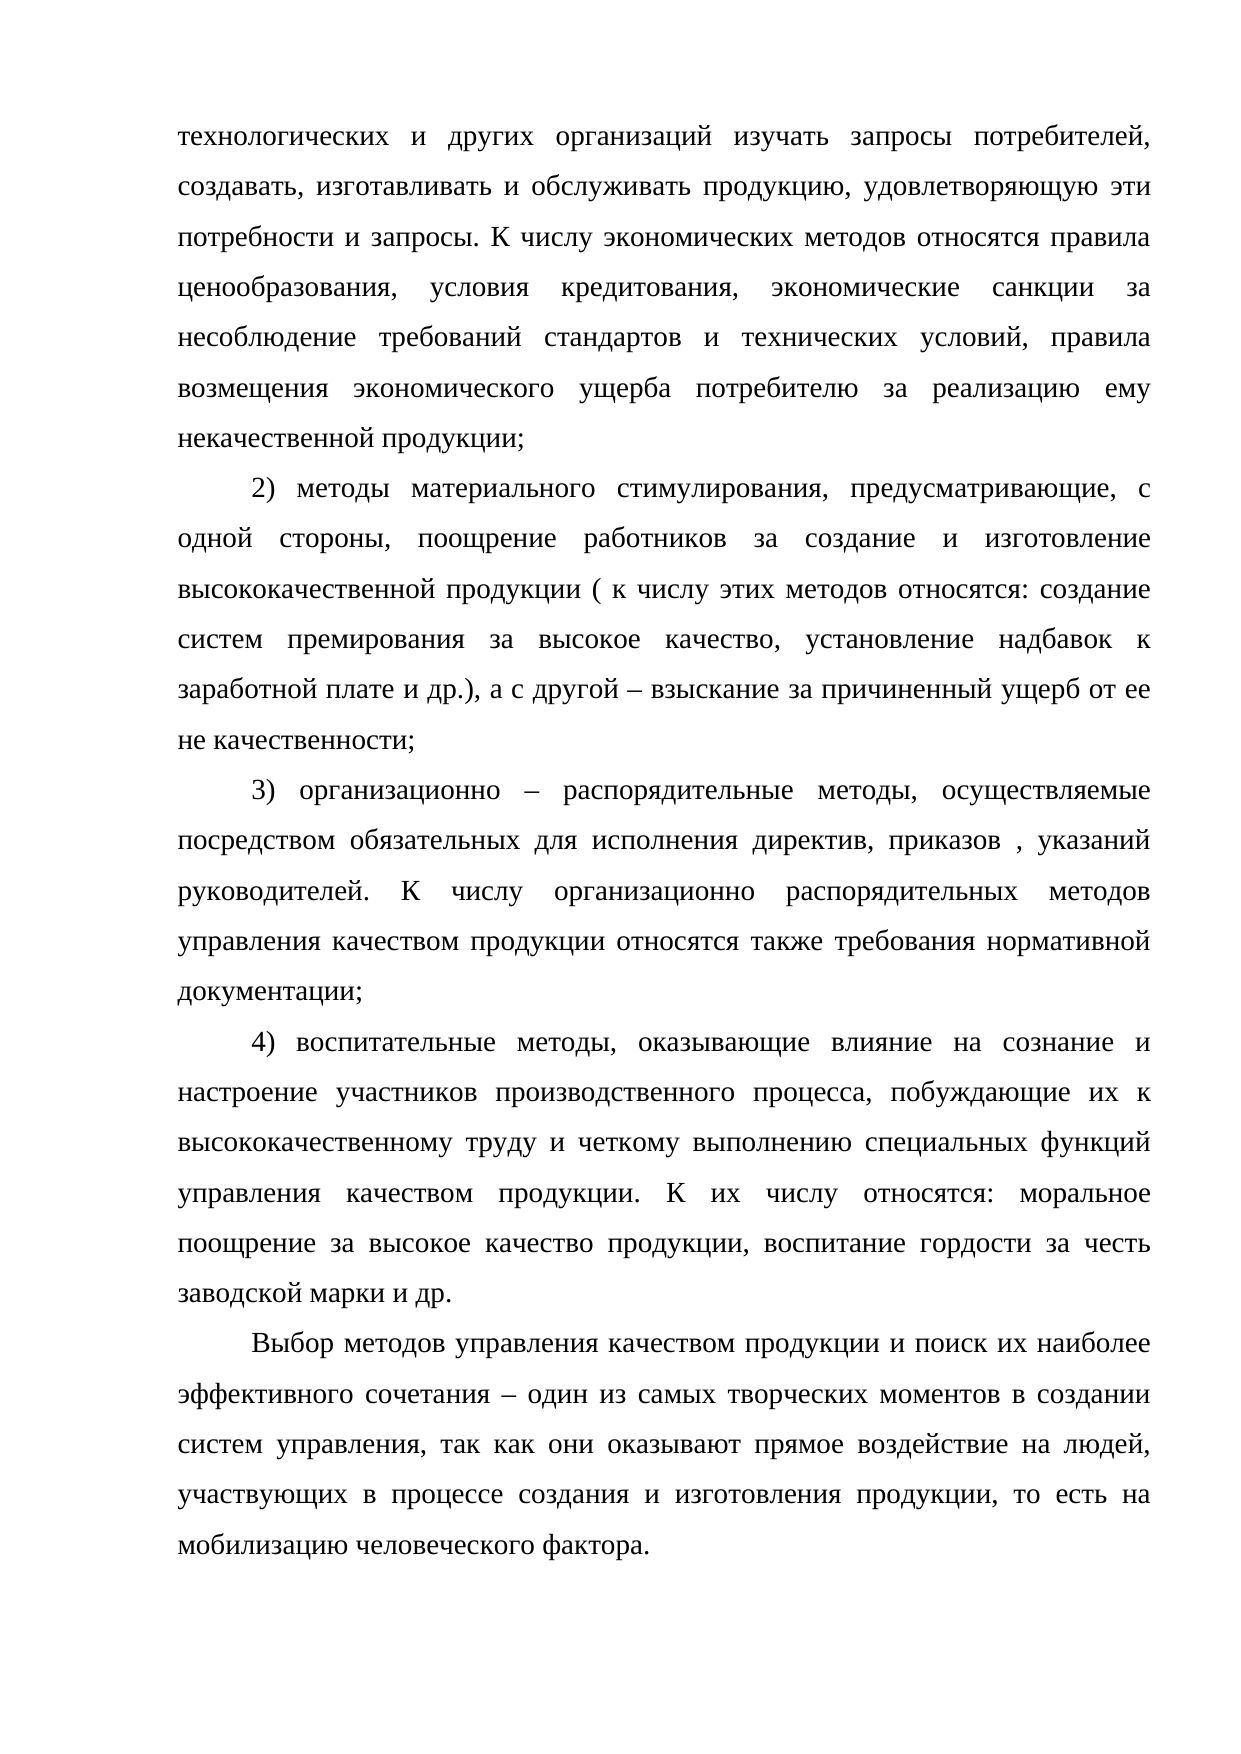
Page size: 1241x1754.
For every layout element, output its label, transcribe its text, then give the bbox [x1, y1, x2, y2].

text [177, 118, 1152, 453]
text 4) воспитательные методы, оказывающие влияние на сознание и настроение участников производственного процесса, побуждающие их к высококачественному труду и четкому выполнению специальных функций управления качеством продукции. К их числу относятся: моральное поощрение за высокое качество продукции, воспитание гордости за честь заводской марки и др. [177, 1024, 1152, 1309]
text 2) методы материального стимулирования, предусматривающие, с одной стороны, поощрение работников за создание и изготовление высококачественной продукции ( к числу этих методов относятся: создание систем премирования за высокое качество, установление надбавок к заработной плате и др.), а с другой – взыскание за причиненный ущерб от ее не качественности; [177, 470, 1152, 755]
text Выбор методов управления качеством продукции и поиск их наиболее эффективного сочетания – один из самых творческих моментов в создании систем управления, так как они оказывают прямое воздействие на людей, участвующих в процессе создания и изготовления продукции, то есть на мобилизацию человеческого фактора. [177, 1326, 1152, 1560]
text 3) организационно – распорядительные методы, осуществляемые посредством обязательных для исполнения директив, приказов , указаний руководителей. К числу организационно распорядительных методов управления качеством продукции относятся также требования нормативной документации; [177, 772, 1152, 1007]
